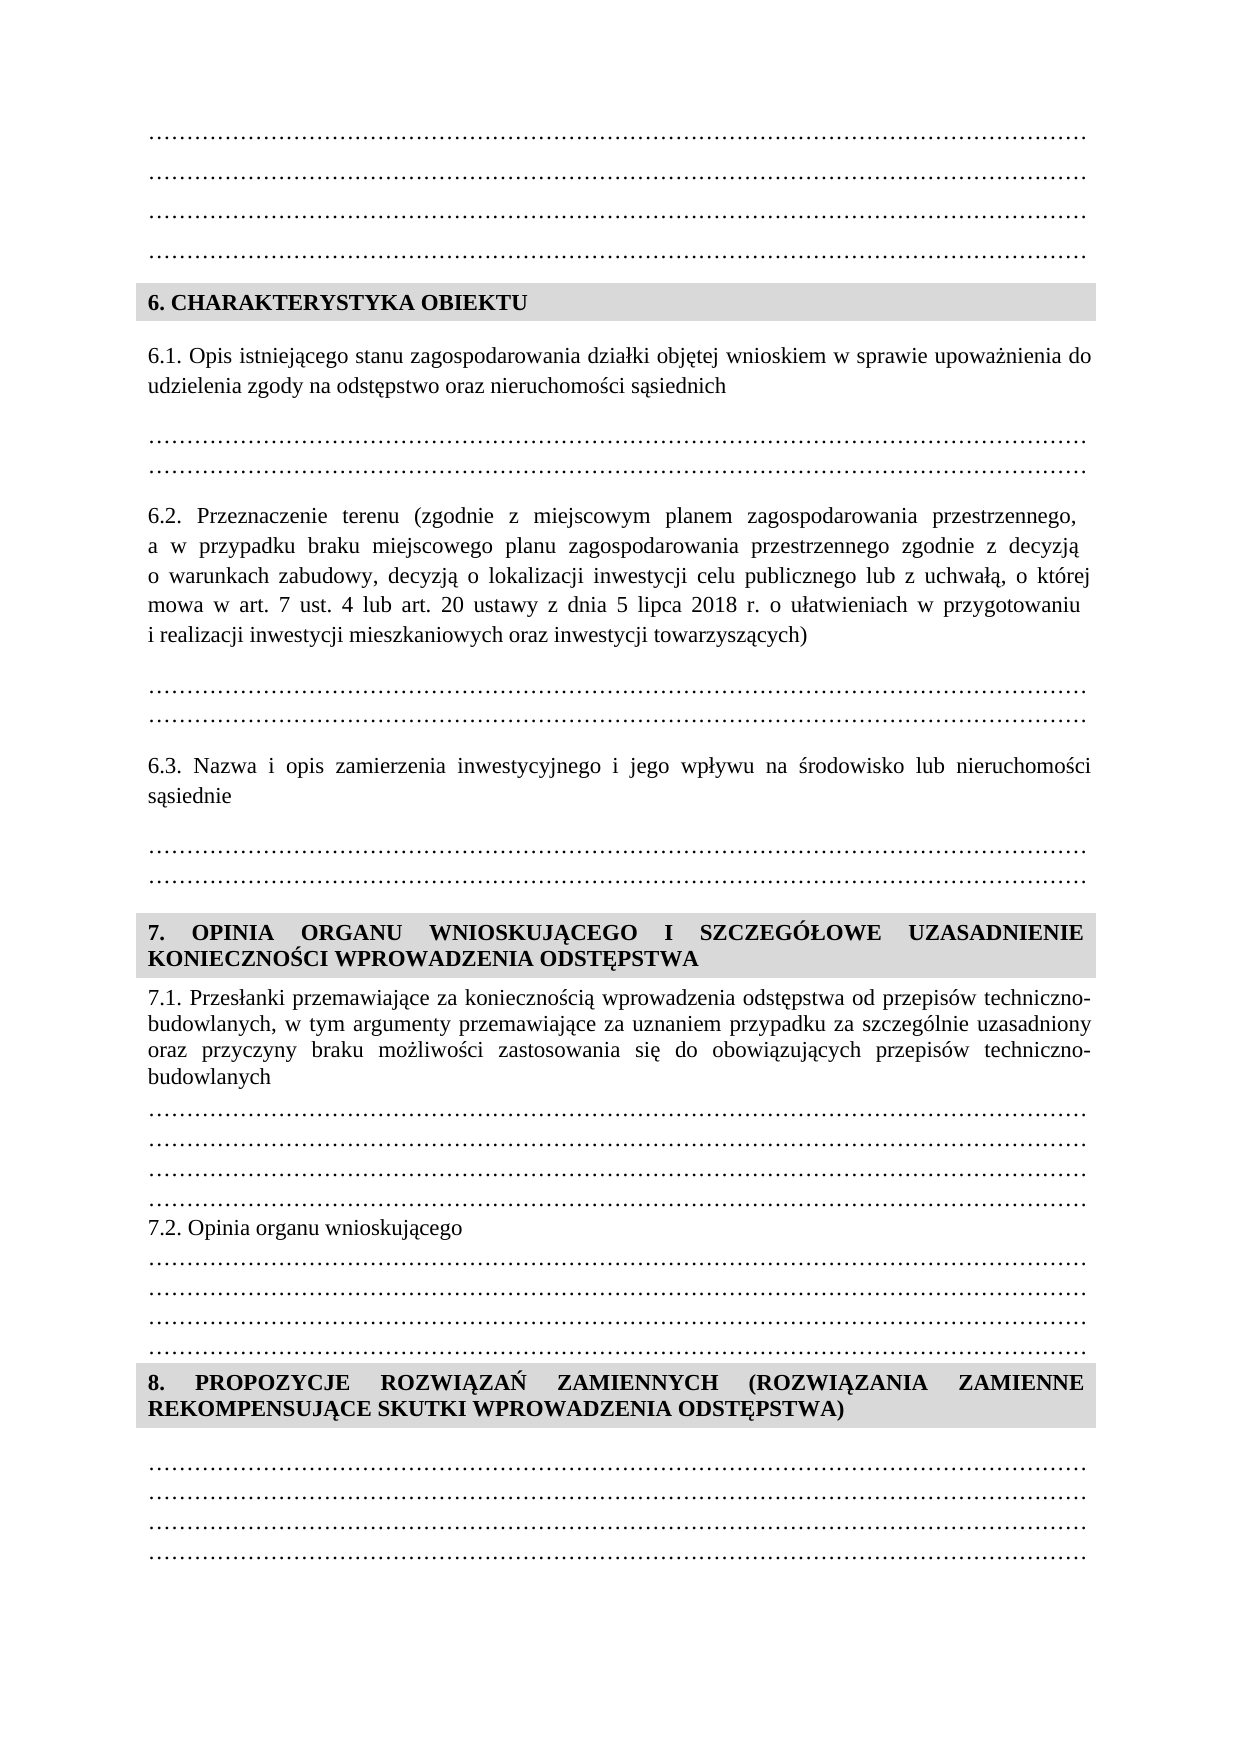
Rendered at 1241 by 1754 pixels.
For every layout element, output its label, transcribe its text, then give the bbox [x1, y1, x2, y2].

table_header 8. PROPOZYCJE ROZWIĄZAŃ ZAMIENNYCH (ROZWIĄZANIA ZAMIENNE REKOMPENSUJĄCE SKUTKI WPROWADZENIA ODSTĘPSTWA) [136, 1363, 1096, 1428]
list …………………………………………………………………………………………………………………………………………………………………………………………………………………………………………………………………………………………………………………………………………………………………………………………………………………………………………………… [148, 118, 1093, 263]
text 7.2. Opinia organu wnioskującego [148, 1214, 1093, 1241]
text …………………………………………………………………………………………………………………………………………………………………………………………………………………………………………………………………………………………………………………………………………………………………………………………………………………………………………………… [148, 1449, 1093, 1564]
text 6.3. Nazwa i opis zamierzenia inwestycyjnego i jego wpływu na środowisko lub nieruchomości sąsiednie [148, 752, 1093, 808]
text ………………………………………………………………………………………………………………………………………………………………………………………………………………………… [148, 422, 1093, 478]
text 6.2. Przeznaczenie terenu (zgodnie z miejscowym planem zagospodarowania przestrzennego, a w przypadku braku miejscowego planu zagospodarowania przestrzennego zgodnie z decyzją o warunkach zabudowy, decyzją o lokalizacji inwestycji celu publicznego lub z uchwałą, o której mowa w art. 7 ust. 4 lub art. 20 ustawy z dnia 5 lipca 2018 r. o ułatwieniach w przygotowaniu i realizacji inwestycji mieszkaniowych oraz inwestycji towarzyszących) [148, 502, 1093, 648]
text 6.1. Opis istniejącego stanu zagospodarowania działki objętej wnioskiem w sprawie upoważnienia do udzielenia zgody na odstępstwo oraz nieruchomości sąsiednich [148, 342, 1093, 398]
text ………………………………………………………………………………………………………………………………………………………………………………………………………………………… [148, 672, 1093, 728]
table_header 7. OPINIA ORGANU WNIOSKUJĄCEGO I SZCZEGÓŁOWE UZASADNIENIE KONIECZNOŚCI WPROWADZENIA ODSTĘPSTWA [136, 913, 1096, 978]
text ………………………………………………………………………………………………………………………………………………………………………………………………………………………… [148, 832, 1093, 888]
text …………………………………………………………………………………………………………………………………………………………………………………………………………………………………………………………………………………………………………………………………………………………………………………………………………………………………………………… [148, 1096, 1093, 1211]
table_header 6. CHARAKTERYSTYKA OBIEKTU [136, 283, 1096, 321]
text …………………………………………………………………………………………………………………………………………………………………………………………………………………………………………………………………………………………………………………………………………………………………………………………………………………………………………………… [148, 1244, 1093, 1359]
text 7.1. Przesłanki przemawiające za koniecznością wprowadzenia odstępstwa od przepisów techniczno-budowlanych, w tym argumenty przemawiające za uznaniem przypadku za szczególnie uzasadniony oraz przyczyny braku możliwości zastosowania się do obowiązujących przepisów techniczno-budowlanych [148, 984, 1093, 1089]
